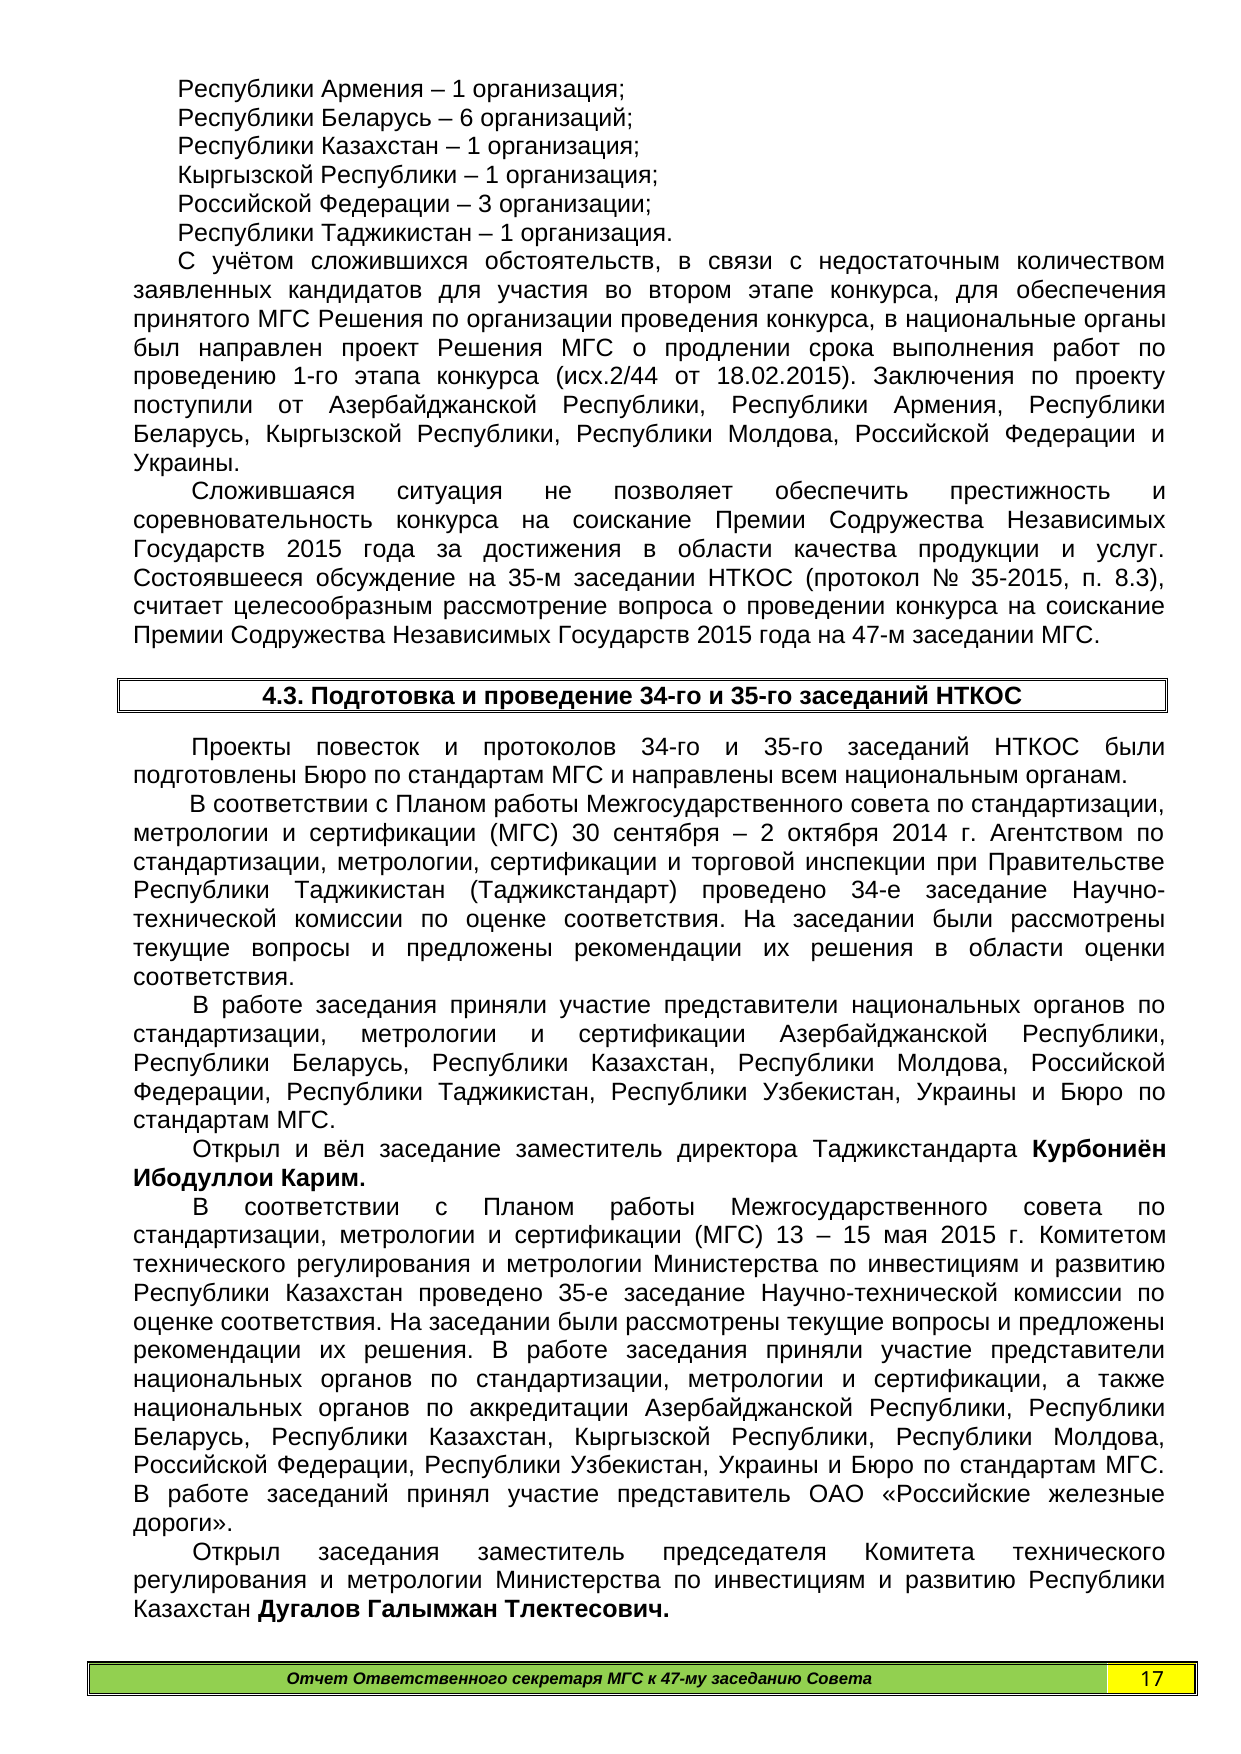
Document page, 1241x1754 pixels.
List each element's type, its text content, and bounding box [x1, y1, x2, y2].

text Российской Федерации – 3 организации; [177, 189, 1166, 218]
text Проекты повесток и протоколов 34-го и 35-го заседаний НТКОС были подготовлены Бюро по стандартам МГС и направлены всем национальным органам. [133, 732, 1166, 789]
text Республики Казахстан – 1 организация; [177, 131, 1166, 160]
text Сложившаяся ситуация не позволяет обеспечить престижность и соревновательность конкурса на соискание Премии Содружества Независимых Государств 2015 года за достижения в области качества продукции и услуг. Состоявшееся обсуждение на 35-м заседании НТКОС (протокол № 35-2015, п. 8.3), считает целесообразным рассмотрение вопроса о проведении конкурса на соискание Премии Содружества Независимых Государств 2015 года на 47-м заседании МГС. [133, 476, 1166, 649]
table_header 4.3. Подготовка и проведение 34-го и 35-го заседаний НТКОС [120, 681, 1165, 709]
text С учётом сложившихся обстоятельств, в связи с недостаточным количеством заявленных кандидатов для участия во втором этапе конкурса, для обеспечения принятого МГС Решения по организации проведения конкурса, в национальные органы был направлен проект Решения МГС о продлении срока выполнения работ по проведению 1-го этапа конкурса (исх.2/44 от 18.02.2015). Заключения по проекту поступили от Азербайджанской Республики, Республики Армения, Республики Беларусь, Кыргызской Республики, Республики Молдова, Российской Федерации и Украины. [133, 246, 1166, 476]
text В работе заседания приняли участие представители национальных органов по стандартизации, метрологии и сертификации Азербайджанской Республики, Республики Беларусь, Республики Казахстан, Республики Молдова, Российской Федерации, Республики Таджикистан, Республики Узбекистан, Украины и Бюро по стандартам МГС. [133, 991, 1166, 1134]
text Открыл и вёл заседание заместитель директора Таджикстандарта Курбониён Ибодуллои Карим. [133, 1134, 1166, 1192]
text Открыл заседания заместитель председателя Комитета технического регулирования и метрологии Министерства по инвестициям и развитию Республики Казахстан Дугалов Галымжан Тлектесович. [133, 1537, 1166, 1623]
text В соответствии с Планом работы Межгосударственного совета по стандартизации, метрологии и сертификации (МГС) 30 сентября – 2 октября 2014 г. Агентством по стандартизации, метрологии, сертификации и торговой инспекции при Правительстве Республики Таджикистан (Таджикстандарт) проведено 34-е заседание Научно-технической комиссии по оценке соответствия. На заседании были рассмотрены текущие вопросы и предложены рекомендации их решения в области оценки соответствия. [133, 789, 1166, 991]
text Республики Беларусь – 6 организаций; [177, 103, 1166, 131]
text Республики Армения – 1 организация; [177, 74, 1166, 103]
text Республики Таджикистан – 1 организация. [177, 218, 1166, 246]
text В соответствии с Планом работы Межгосударственного совета по стандартизации, метрологии и сертификации (МГС) 13 – 15 мая 2015 г. Комитетом технического регулирования и метрологии Министерства по инвестициям и развитию Республики Казахстан проведено 35-е заседание Научно-технической комиссии по оценке соответствия. На заседании были рассмотрены текущие вопросы и предложены рекомендации их решения. В работе заседания приняли участие представители национальных органов по стандартизации, метрологии и сертификации, а также национальных органов по аккредитации Азербайджанской Республики, Республики Беларусь, Республики Казахстан, Кыргызской Республики, Республики Молдова, Российской Федерации, Республики Узбекистан, Украины и Бюро по стандартам МГС. В работе заседаний принял участие представитель ОАО «Российские железные дороги». [133, 1192, 1166, 1537]
text Кыргызской Республики – 1 организация; [177, 160, 1166, 189]
